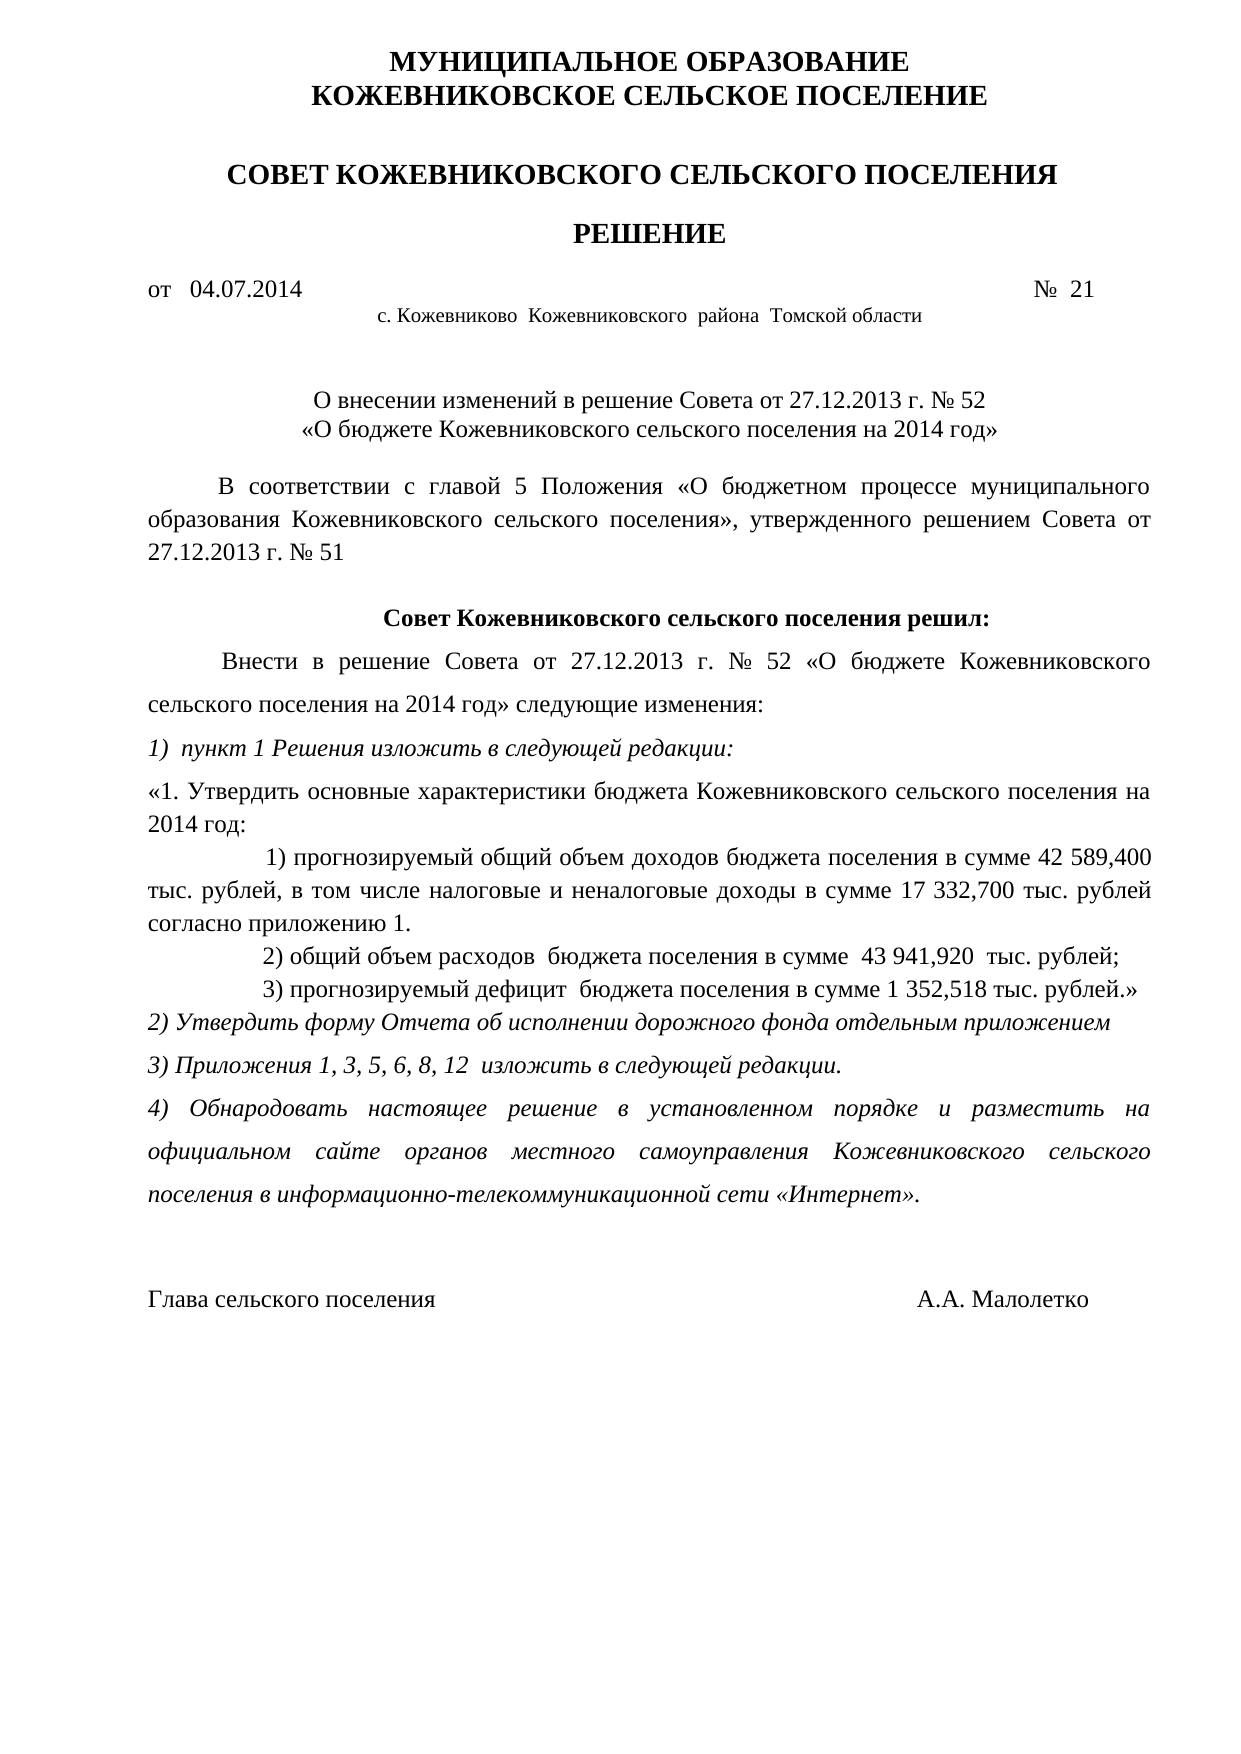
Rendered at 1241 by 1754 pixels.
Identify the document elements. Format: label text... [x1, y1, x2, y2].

text МУНИЦИПАЛЬНОЕ ОБРАЗОВАНИЕ [148, 44, 1152, 78]
text В соответствии с главой 5 Положения «О бюджетном процессе муниципального образования Кожевниковского сельского поселения», утвержденного решением Совета от 27.12.2013 г. № 51 [148, 471, 1152, 566]
text от 04.07.2014 № 21 [148, 274, 1152, 303]
text с. Кожевниково Кожевниковского района Томской области [148, 303, 1152, 327]
text 1) пункт 1 Решения изложить в следующей редакции: [148, 733, 1152, 761]
text О внесении изменений в решение Совета от 27.12.2013 г. № 52 [148, 385, 1152, 414]
text Совет Кожевниковского сельского поселения решил: [148, 603, 1152, 632]
text 4) Обнародовать настоящее решение в установленном порядке и разместить на официальном сайте органов местного самоуправления Кожевниковского сельского поселения в информационно-телекоммуникационной сети «Интернет». [148, 1093, 1152, 1208]
text РЕШЕНИе [148, 216, 1152, 249]
text 2) общий объем расходов бюджета поселения в сумме 43 941,920 тыс. рублей; [148, 941, 1152, 969]
text 3) Приложения 1, 3, 5, 6, 8, 12 изложить в следующей редакции. [148, 1050, 1152, 1079]
text Глава сельского поселения А.А. Малолетко [148, 1284, 1122, 1313]
text «О бюджете Кожевниковского сельского поселения на 2014 год» [148, 414, 1152, 442]
text «1. Утвердить основные характеристики бюджета Кожевниковского сельского поселения на 2014 год: [148, 776, 1152, 837]
text КОЖЕВНИКОВСКОЕ СЕЛЬСКОЕ ПОСЕЛЕНИЕ [148, 78, 1152, 111]
text 3) прогнозируемый дефицит бюджета поселения в сумме 1 352,518 тыс. рублей.» [148, 974, 1152, 1003]
text 1) прогнозируемый общий объем доходов бюджета поселения в сумме 42 589,400 тыс. рублей, в том числе налоговые и неналоговые доходы в сумме 17 332,700 тыс. рублей согласно приложению 1. [148, 842, 1152, 937]
text 2) Утвердить форму Отчета об исполнении дорожного фонда отдельным приложением [148, 1007, 1152, 1036]
text Совет кожевниковского сельского поселения [133, 157, 1152, 191]
text Внести в решение Совета от 27.12.2013 г. № 52 «О бюджете Кожевниковского сельского поселения на 2014 год» следующие изменения: [148, 646, 1152, 718]
